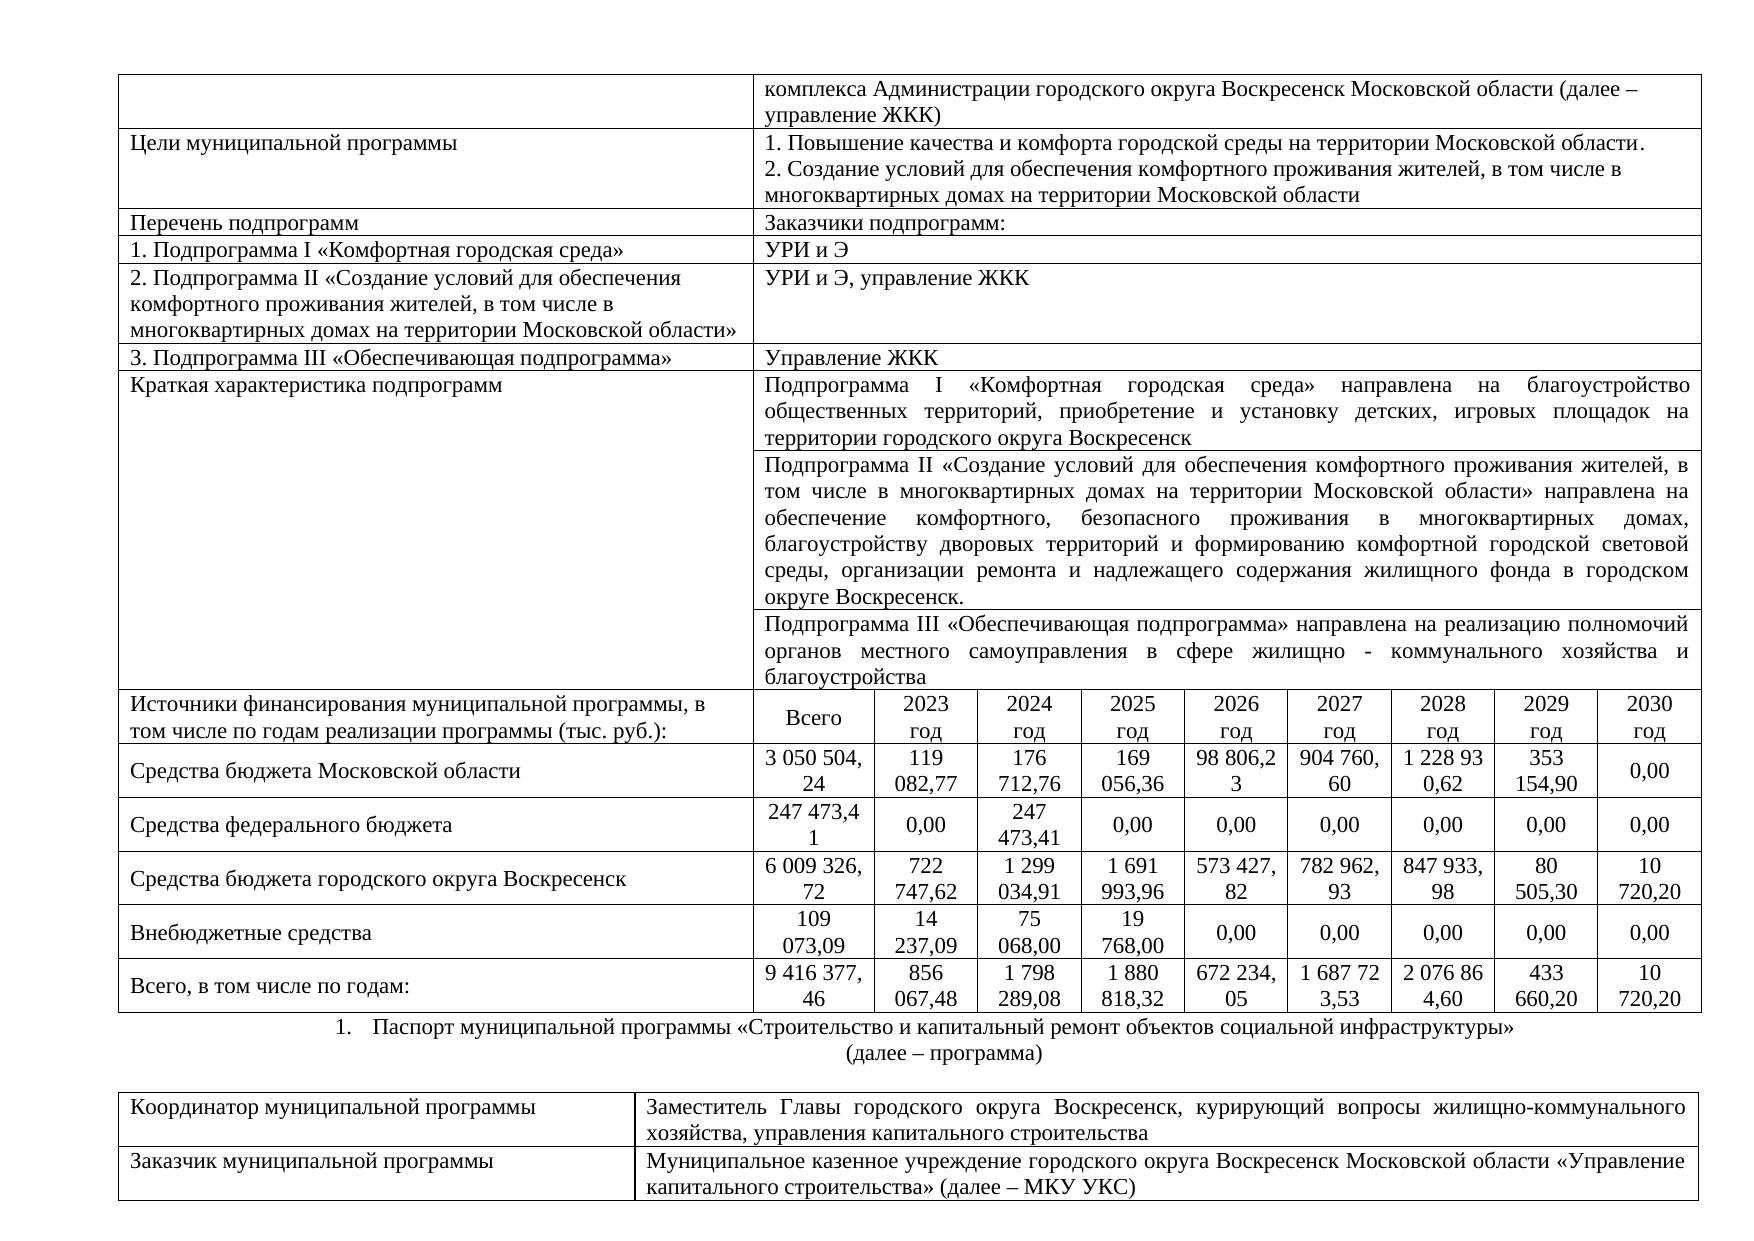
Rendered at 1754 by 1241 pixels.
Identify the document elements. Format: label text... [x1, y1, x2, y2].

table_cell 0,00 [1495, 905, 1597, 958]
table_cell 0,00 [1495, 798, 1597, 851]
table_cell Всего, в том числе по годам: [119, 959, 753, 1012]
table_cell 2028 год [1392, 690, 1494, 743]
table_cell 722 747,62 [875, 852, 977, 904]
table_cell 0,00 [1185, 905, 1287, 958]
table_cell 119 082,77 [875, 744, 977, 797]
table_cell Перечень подпрограмм [119, 209, 753, 235]
table_cell Средства бюджета городского округа Воскресенск [119, 852, 753, 904]
table_cell 169 056,36 [1082, 744, 1184, 797]
table_cell 98 806,23 [1185, 744, 1287, 797]
table_cell 0,00 [1598, 798, 1701, 851]
table_cell Муниципальное казенное учреждение городского округа Воскресенск Московской области «Управление капитального строительства» (далее – МКУ УКС) [636, 1147, 1698, 1199]
table_cell УРИ и Э, управление ЖКК [754, 264, 1701, 343]
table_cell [754, 75, 1701, 128]
table_cell 10 720,20 [1598, 959, 1701, 1012]
table_cell 2029 год [1495, 690, 1597, 743]
table_cell Подпрограмма III «Обеспечивающая подпрограмма» направлена на реализацию полномочий органов местного самоуправления в сфере жилищно - коммунального хозяйства и благоустройства [754, 610, 1701, 689]
table_cell 75 068,00 [978, 905, 1081, 958]
table_cell 0,00 [1082, 798, 1184, 851]
table_cell Средства федерального бюджета [119, 798, 753, 851]
table_cell Всего [754, 690, 874, 743]
table_cell 10 720,20 [1598, 852, 1701, 904]
table_cell 2025 год [1082, 690, 1184, 743]
table_cell 3. Подпрограмма III «Обеспечивающая подпрограмма» [119, 344, 753, 370]
table_cell 856 067,48 [875, 959, 977, 1012]
table_cell 353 154,90 [1495, 744, 1597, 797]
table_cell 3 050 504,24 [754, 744, 874, 797]
table_cell 1 798 289,08 [978, 959, 1081, 1012]
table_cell 6 009 326,72 [754, 852, 874, 904]
table_cell 2030 год [1598, 690, 1701, 743]
table_cell 0,00 [875, 798, 977, 851]
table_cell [119, 75, 753, 128]
table_cell Заказчики подпрограмм: [754, 209, 1701, 235]
table_cell Управление ЖКК [754, 344, 1701, 370]
table_cell 19 768,00 [1082, 905, 1184, 958]
table_cell 80 505,30 [1495, 852, 1597, 904]
text (далее – программа) [193, 1039, 1695, 1066]
table_cell 1 687 723,53 [1288, 959, 1391, 1012]
table_cell 1. Подпрограмма I «Комфортная городская среда» [119, 236, 753, 262]
table_cell 2. Подпрограмма II «Создание условий для обеспечения комфортного проживания жителей, в том числе в многоквартирных домах на территории Московской области» [119, 264, 753, 343]
table_cell Подпрограмма II «Создание условий для обеспечения комфортного проживания жителей, в том числе в многоквартирных домах на территории Московской области» направлена на обеспечение комфортного, безопасного проживания в многоквартирных домах, благоустройству дворовых территорий и формированию комфортной городской световой среды, организации ремонта и надлежащего содержания жилищного фонда в городском округе Воскресенск. [754, 451, 1701, 609]
table_cell 0,00 [1392, 798, 1494, 851]
table_cell 2 076 864,60 [1392, 959, 1494, 1012]
table_header Заместитель Главы городского округа Воскресенск, курирующий вопросы жилищно-коммунального хозяйства, управления капитального строительства [636, 1093, 1698, 1146]
table_cell Подпрограмма I «Комфортная городская среда» направлена на благоустройство общественных территорий, приобретение и установку детских, игровых площадок на территории городского округа Воскресенск [754, 371, 1701, 450]
table_cell Заказчик муниципальной программы [119, 1147, 634, 1199]
table_cell 2024 год [978, 690, 1081, 743]
table_cell 0,00 [1598, 744, 1701, 797]
table_cell 1 299 034,91 [978, 852, 1081, 904]
table_cell Цели муниципальной программы [119, 129, 753, 208]
table_cell 2026 год [1185, 690, 1287, 743]
table_cell 176 712,76 [978, 744, 1081, 797]
table_cell 109 073,09 [754, 905, 874, 958]
table_cell УРИ и Э [754, 236, 1701, 262]
table_cell Источники финансирования муниципальной программы, в том числе по годам реализации программы (тыс. руб.): [119, 690, 753, 743]
table_cell Краткая характеристика подпрограмм [119, 371, 753, 689]
table_cell Средства бюджета Московской области [119, 744, 753, 797]
table_cell 1. Повышение качества и комфорта городской среды на территории Московской области. 2. Создание условий для обеспечения комфортного проживания жителей, в том числе в многоквартирных домах на территории Московской области [754, 129, 1701, 208]
table_cell 1 691 993,96 [1082, 852, 1184, 904]
table_cell 0,00 [1598, 905, 1701, 958]
table_cell Внебюджетные средства [119, 905, 753, 958]
table_cell 247 473,41 [978, 798, 1081, 851]
list Паспорт муниципальной программы «Строительство и капитальный ремонт объектов социальной инфраструктуры» [156, 1013, 1695, 1039]
table_cell 433 660,20 [1495, 959, 1597, 1012]
table_cell 0,00 [1392, 905, 1494, 958]
table_cell 672 234,05 [1185, 959, 1287, 1012]
table_cell 782 962,93 [1288, 852, 1391, 904]
table_cell 904 760,60 [1288, 744, 1391, 797]
table_cell 247 473,41 [754, 798, 874, 851]
table_cell 0,00 [1288, 905, 1391, 958]
table_cell 14 237,09 [875, 905, 977, 958]
table_cell 9 416 377,46 [754, 959, 874, 1012]
table_header Координатор муниципальной программы [119, 1093, 634, 1146]
table_cell 2023 год [875, 690, 977, 743]
table_cell 0,00 [1185, 798, 1287, 851]
table_cell 0,00 [1288, 798, 1391, 851]
table_cell 1 228 930,62 [1392, 744, 1494, 797]
table_cell 2027 год [1288, 690, 1391, 743]
table_cell 1 880 818,32 [1082, 959, 1184, 1012]
table_cell 847 933,98 [1392, 852, 1494, 904]
table_cell 573 427,82 [1185, 852, 1287, 904]
